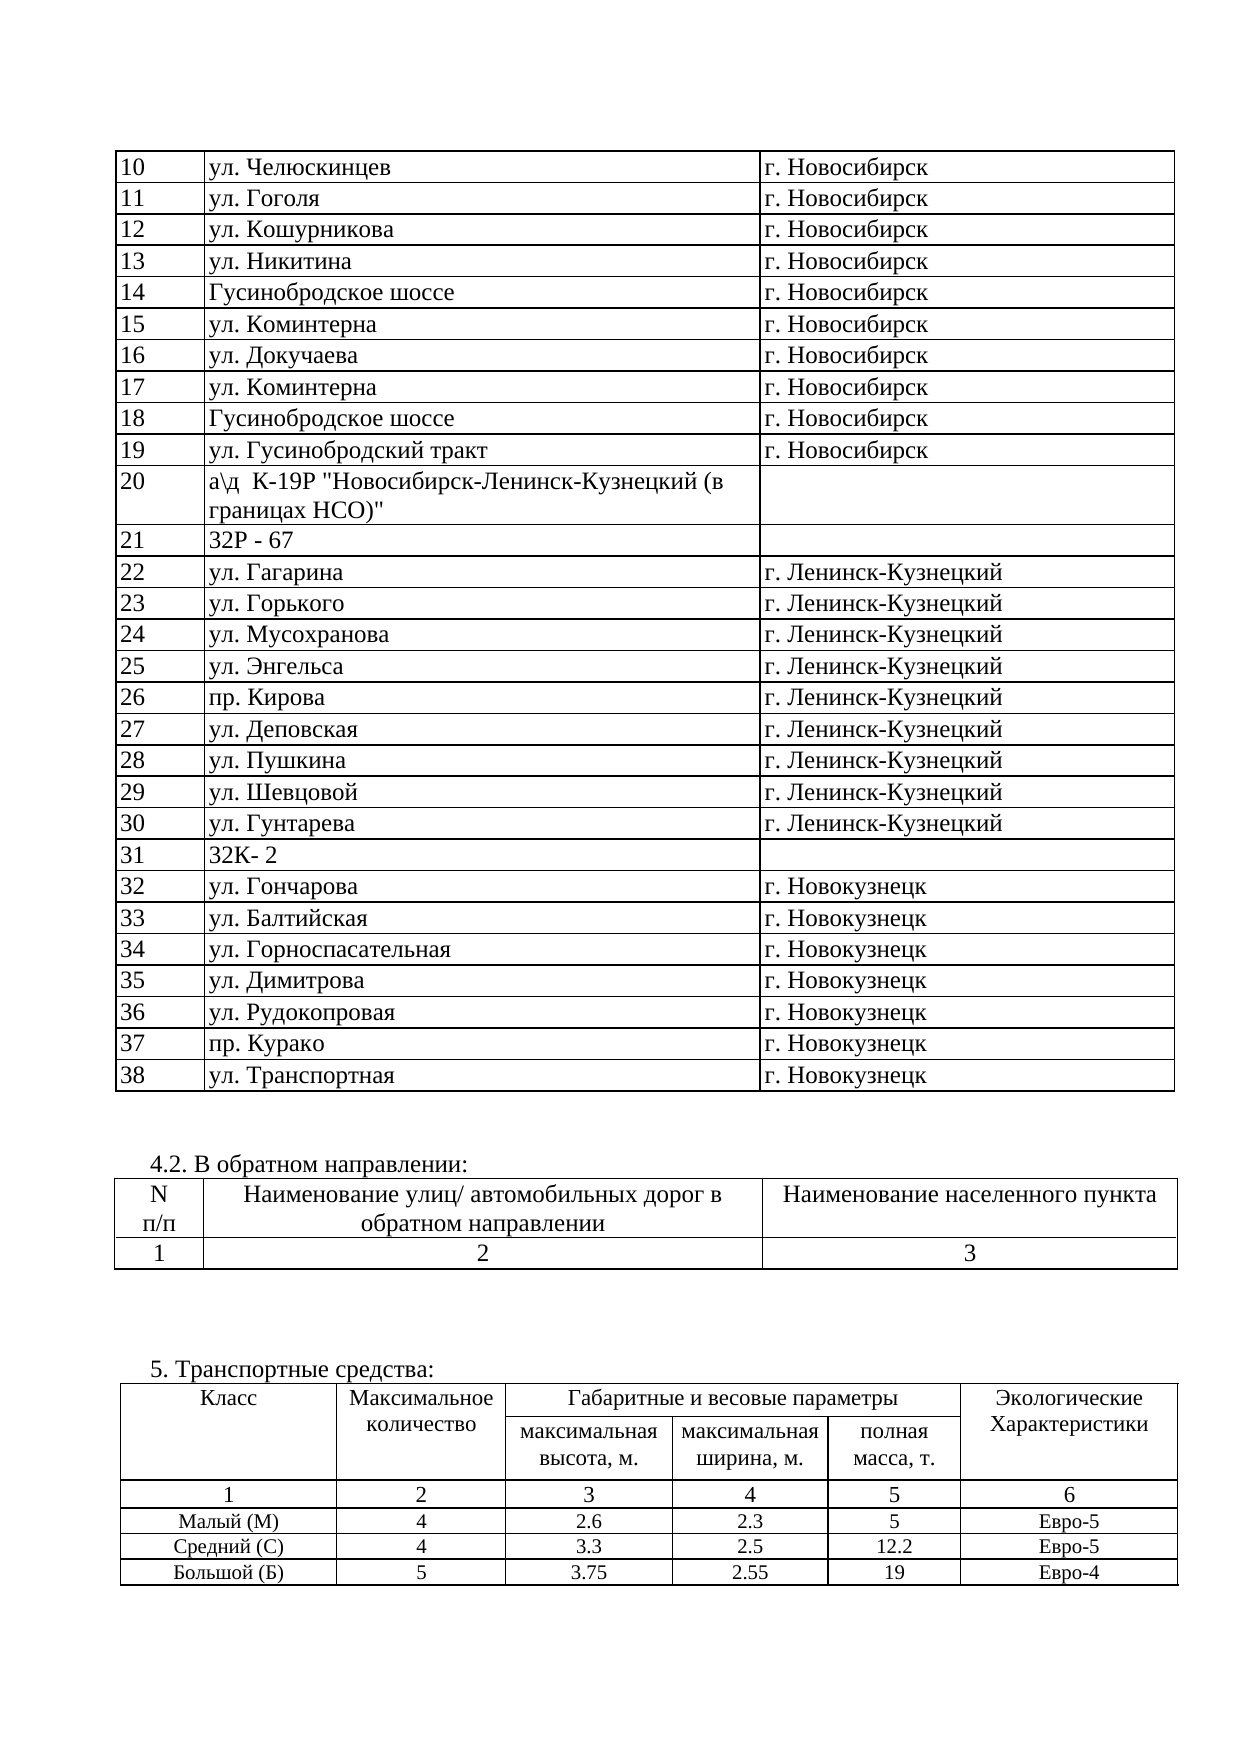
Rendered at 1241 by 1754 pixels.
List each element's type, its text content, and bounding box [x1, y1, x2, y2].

table_cell ул. Горького [205, 588, 759, 618]
table_cell г. Ленинск-Кузнецкий [761, 714, 1174, 744]
table_cell 5 [829, 1509, 960, 1533]
table_cell пр. Кирова [205, 683, 759, 712]
table_cell ул. Кошурникова [205, 215, 759, 244]
table_cell [761, 525, 1174, 555]
table_cell 2.3 [673, 1509, 827, 1533]
table_cell г. Ленинск-Кузнецкий [761, 620, 1174, 649]
table_cell 4 [337, 1509, 505, 1533]
table_cell г. Ленинск-Кузнецкий [761, 777, 1174, 807]
table_cell 32Р - 67 [205, 525, 759, 555]
table_cell 19 [829, 1560, 960, 1584]
table_cell 2.5 [673, 1534, 827, 1558]
table_cell полная масса, т. [829, 1417, 960, 1479]
table_cell ул. Гунтарева [205, 808, 759, 838]
table_cell [761, 466, 1174, 524]
table_cell 29 [117, 777, 204, 807]
table_cell 1 [121, 1481, 336, 1507]
table_cell 3 [506, 1481, 672, 1507]
table_cell г. Новокузнецк [761, 903, 1174, 933]
table_cell г. Ленинск-Кузнецкий [761, 651, 1174, 681]
table_header Габаритные и весовые параметры [506, 1384, 960, 1416]
table_cell г. Новосибирск [761, 215, 1174, 244]
table_cell 18 [117, 403, 204, 433]
table_cell Евро-5 [961, 1509, 1177, 1533]
table_cell 13 [117, 246, 204, 276]
table_cell ул. Коминтерна [205, 372, 759, 402]
table_cell 36 [117, 997, 204, 1027]
table_cell ул. Пушкина [205, 746, 759, 775]
table_header N п/п [115, 1179, 203, 1237]
table_cell 19 [117, 435, 204, 464]
table_cell 5 [829, 1481, 960, 1507]
table_cell г. Ленинск-Кузнецкий [761, 683, 1174, 712]
table_cell г. Ленинск-Кузнецкий [761, 746, 1174, 775]
table_cell г. Новосибирск [761, 403, 1174, 433]
table_header Экологические Характеристики [961, 1384, 1177, 1479]
table_cell 17 [117, 372, 204, 402]
text 4.2. В обратном направлении: [150, 1149, 1090, 1178]
table_cell 10 [117, 152, 204, 181]
table_cell а\д К-19Р "Новосибирск-Ленинск-Кузнецкий (в границах НСО)" [205, 466, 759, 524]
table_cell г. Новокузнецк [761, 934, 1174, 964]
table_cell 37 [117, 1029, 204, 1058]
table_header Класс [121, 1384, 336, 1479]
table_cell [761, 840, 1174, 870]
text 5. Транспортные средства: [150, 1354, 1090, 1382]
table_cell 3.3 [506, 1534, 672, 1558]
table_cell ул. Рудокопровая [205, 997, 759, 1027]
table_cell 23 [117, 588, 204, 618]
table_cell 11 [117, 183, 204, 213]
table_cell 1 [115, 1238, 203, 1268]
table_cell ул. Деповская [205, 714, 759, 744]
table_cell Большой (Б) [121, 1560, 336, 1584]
table_cell г. Ленинск-Кузнецкий [761, 588, 1174, 618]
table_cell 34 [117, 934, 204, 964]
table_cell 2.6 [506, 1509, 672, 1533]
table_header Максимальное количество [337, 1384, 505, 1479]
table_cell ул. Челюскинцев [205, 152, 759, 181]
table_cell ул. Транспортная [205, 1060, 759, 1090]
table_cell 38 [117, 1060, 204, 1090]
table_cell 28 [117, 746, 204, 775]
table_cell 4 [673, 1481, 827, 1507]
table_cell г. Новосибирск [761, 340, 1174, 370]
table_cell 25 [117, 651, 204, 681]
table_cell 35 [117, 966, 204, 996]
table_header Наименование улиц/ автомобильных дорог в обратном направлении [204, 1179, 762, 1237]
table_cell 33 [117, 903, 204, 933]
table_cell 20 [117, 466, 204, 524]
table_cell 15 [117, 309, 204, 339]
table_cell г. Новосибирск [761, 372, 1174, 402]
table_cell 32 [117, 871, 204, 901]
table_cell ул. Гоголя [205, 183, 759, 213]
table_cell максимальная ширина, м. [673, 1417, 827, 1479]
table_cell г. Новокузнецк [761, 1060, 1174, 1090]
table_cell 3 [763, 1237, 1177, 1268]
table_cell 14 [117, 277, 204, 307]
table_cell г. Новокузнецк [761, 871, 1174, 901]
table_cell 32К- 2 [205, 840, 759, 870]
table_cell Евро-4 [961, 1560, 1177, 1584]
table_cell г. Новокузнецк [761, 966, 1174, 996]
table_cell 27 [117, 714, 204, 744]
table_cell ул. Энгельса [205, 651, 759, 681]
table_cell Гусинобродское шоссе [205, 277, 759, 307]
table_cell 12.2 [829, 1534, 960, 1558]
table_cell 21 [117, 525, 204, 555]
table_cell ул. Балтийская [205, 903, 759, 933]
table_cell г. Новокузнецк [761, 997, 1174, 1027]
table_cell 30 [117, 808, 204, 838]
table_cell ул. Горноспасательная [205, 934, 759, 964]
table_cell Малый (М) [121, 1509, 336, 1533]
table_cell 5 [337, 1560, 505, 1584]
table_cell ул. Гусинобродский тракт [205, 435, 759, 464]
table_cell Евро-5 [961, 1534, 1177, 1558]
table_cell г. Ленинск-Кузнецкий [761, 557, 1174, 587]
table_cell г. Новосибирск [761, 246, 1174, 276]
table_cell 16 [117, 340, 204, 370]
table_cell 22 [117, 557, 204, 587]
table_cell максимальная высота, м. [506, 1417, 672, 1479]
table_cell 2 [204, 1238, 762, 1268]
table_cell 24 [117, 620, 204, 649]
table_cell Средний (С) [121, 1534, 336, 1558]
table_cell 4 [337, 1534, 505, 1558]
table_cell г. Новокузнецк [761, 1029, 1174, 1058]
table_cell Гусинобродское шоссе [205, 403, 759, 433]
table_cell ул. Докучаева [205, 340, 759, 370]
table_cell 3.75 [506, 1560, 672, 1584]
table_cell г. Ленинск-Кузнецкий [761, 808, 1174, 838]
table_cell г. Новосибирск [761, 309, 1174, 339]
table_cell 12 [117, 215, 204, 244]
table_cell 2 [337, 1481, 505, 1507]
table_cell ул. Коминтерна [205, 309, 759, 339]
table_cell 2.55 [673, 1560, 827, 1584]
table_cell 31 [117, 840, 204, 870]
table_cell ул. Никитина [205, 246, 759, 276]
table_cell ул. Мусохранова [205, 620, 759, 649]
table_cell г. Новосибирск [761, 277, 1174, 307]
table_cell г. Новосибирск [761, 435, 1174, 464]
table_cell г. Новосибирск [761, 183, 1174, 213]
table_cell ул. Димитрова [205, 966, 759, 996]
table_cell 6 [961, 1481, 1177, 1507]
table_cell г. Новосибирск [761, 152, 1174, 181]
table_cell ул. Шевцовой [205, 777, 759, 807]
table_header Наименование населенного пункта [763, 1179, 1177, 1237]
table_cell ул. Гагарина [205, 557, 759, 587]
table_cell пр. Курако [205, 1029, 759, 1058]
table_cell ул. Гончарова [205, 871, 759, 901]
table_cell 26 [117, 683, 204, 712]
